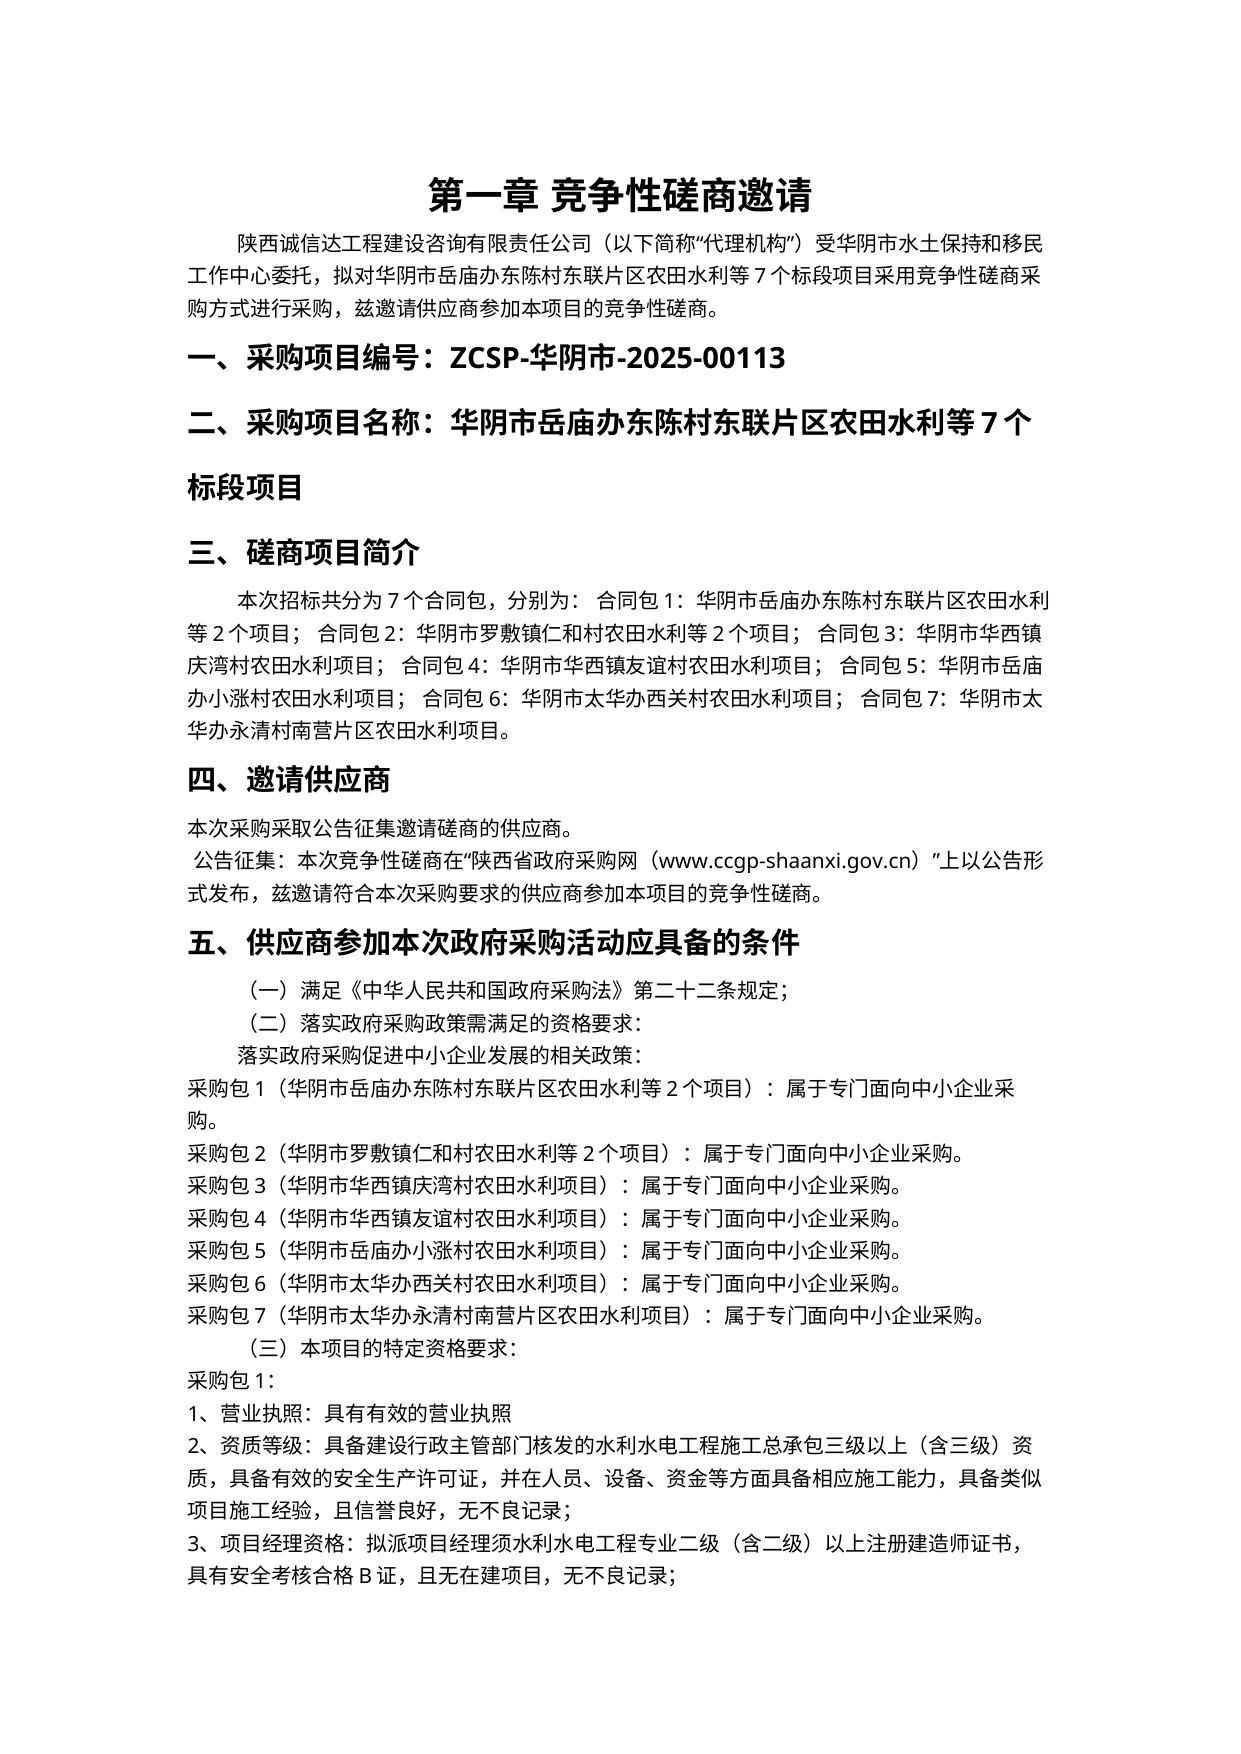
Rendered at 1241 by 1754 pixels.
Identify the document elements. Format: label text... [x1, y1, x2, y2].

text 采购包1（华阴市岳庙办东陈村东联片区农田水利等2个项目）：属于专门面向中小企业采购。 [187, 1072, 1053, 1137]
text 落实政府采购促进中小企业发展的相关政策： [187, 1039, 1053, 1072]
text 三、磋商项目简介 [187, 519, 1053, 584]
text 本次招标共分为7个合同包，分别为： 合同包1：华阴市岳庙办东陈村东联片区农田水利等2个项目； 合同包2：华阴市罗敷镇仁和村农田水利等2个项目； 合同包3：华阴市华西镇庆湾村农田水利项目； 合同包4：华阴市华西镇友谊村农田水利项目； 合同包5：华阴市岳庙办小涨村农田水利项目； 合同包6：华阴市太华办西关村农田水利项目； 合同包7：华阴市太华办永清村南营片区农田水利项目。 [187, 584, 1053, 747]
text 采购包3（华阴市华西镇庆湾村农田水利项目）：属于专门面向中小企业采购。 [187, 1169, 1053, 1202]
text 四、邀请供应商 [187, 747, 1053, 812]
text 2、资质等级：具备建设行政主管部门核发的水利水电工程施工总承包三级以上（含三级）资质，具备有效的安全生产许可证，并在人员、设备、资金等方面具备相应施工能力，具备类似项目施工经验，且信誉良好，无不良记录； [187, 1429, 1053, 1527]
text 采购包2（华阴市罗敷镇仁和村农田水利等2个项目）：属于专门面向中小企业采购。 [187, 1137, 1053, 1169]
text 二、采购项目名称：华阴市岳庙办东陈村东联片区农田水利等7个标段项目 [187, 389, 1053, 519]
text 五、供应商参加本次政府采购活动应具备的条件 [187, 909, 1053, 974]
text 第一章 竞争性磋商邀请 [187, 162, 1053, 227]
text 采购包1： [187, 1364, 1053, 1397]
text 采购包5（华阴市岳庙办小涨村农田水利项目）：属于专门面向中小企业采购。 [187, 1234, 1053, 1267]
text （一）满足《中华人民共和国政府采购法》第二十二条规定； [187, 974, 1053, 1007]
text （三）本项目的特定资格要求： [187, 1332, 1053, 1364]
text （二）落实政府采购政策需满足的资格要求： [187, 1007, 1053, 1039]
text 采购包6（华阴市太华办西关村农田水利项目）：属于专门面向中小企业采购。 [187, 1267, 1053, 1299]
text 3、项目经理资格：拟派项目经理须水利水电工程专业二级（含二级）以上注册建造师证书，具有安全考核合格B证，且无在建项目，无不良记录； [187, 1527, 1053, 1592]
text 陕西诚信达工程建设咨询有限责任公司（以下简称“代理机构”）受华阴市水土保持和移民工作中心委托，拟对华阴市岳庙办东陈村东联片区农田水利等7个标段项目采用竞争性磋商采购方式进行采购，兹邀请供应商参加本项目的竞争性磋商。 [187, 227, 1053, 324]
text 公告征集：本次竞争性磋商在“陕西省政府采购网（www.ccgp-shaanxi.gov.cn）”上以公告形式发布，兹邀请符合本次采购要求的供应商参加本项目的竞争性磋商。 [187, 844, 1053, 909]
text 一、采购项目编号：ZCSP-华阴市-2025-00113 [187, 324, 1053, 389]
text 1、营业执照：具有有效的营业执照 [187, 1397, 1053, 1429]
text 采购包7（华阴市太华办永清村南营片区农田水利项目）：属于专门面向中小企业采购。 [187, 1299, 1053, 1332]
text 采购包4（华阴市华西镇友谊村农田水利项目）：属于专门面向中小企业采购。 [187, 1202, 1053, 1234]
text 本次采购采取公告征集邀请磋商的供应商。 [187, 812, 1053, 844]
